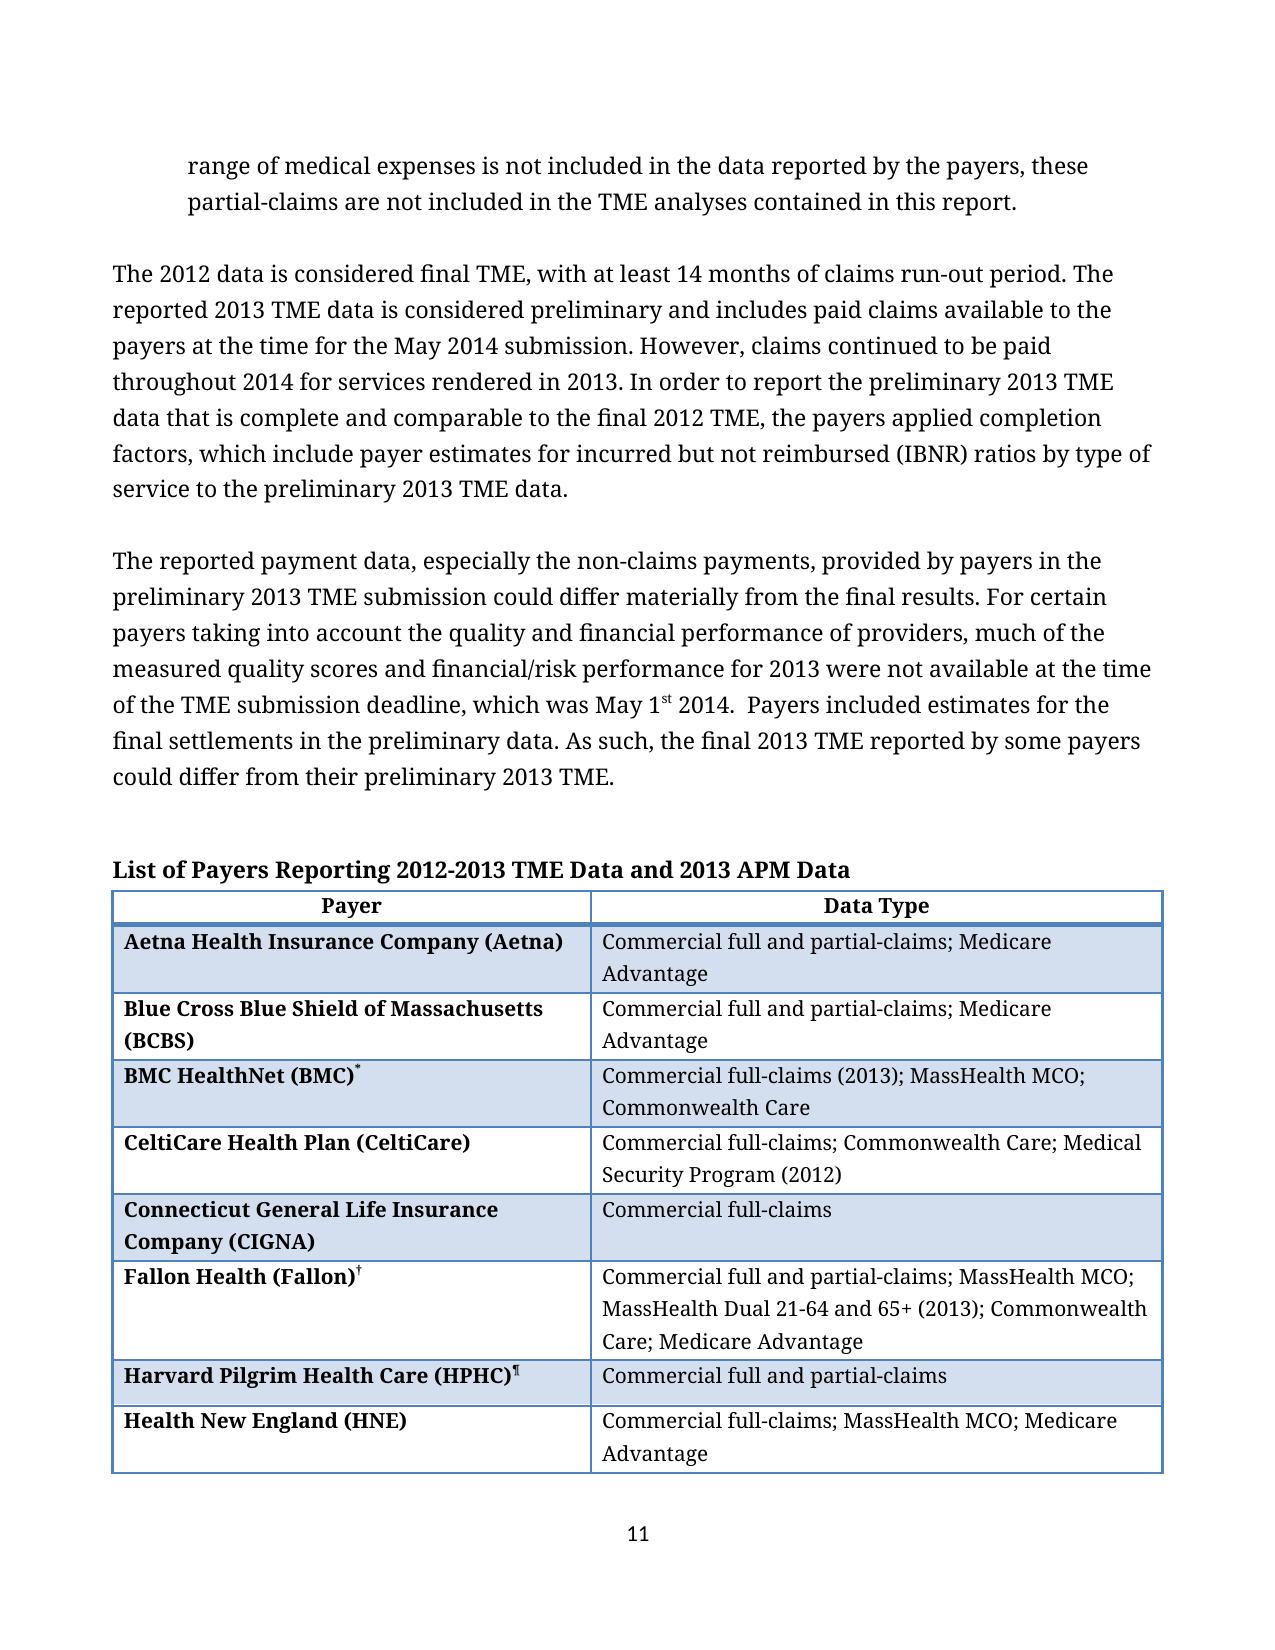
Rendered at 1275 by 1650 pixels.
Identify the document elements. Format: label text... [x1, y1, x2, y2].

table_cell Aetna Health Insurance Company (Aetna) [114, 927, 590, 992]
table_cell Commercial full-claims [592, 1195, 1161, 1260]
table_cell Blue Cross Blue Shield of Massachusetts (BCBS) [114, 994, 590, 1059]
table_cell Health New England (HNE) [114, 1407, 590, 1472]
table_cell Fallon Health (Fallon)† [114, 1262, 590, 1359]
table_cell Commercial full-claims (2013); MassHealth MCO; Commonwealth Care [592, 1061, 1161, 1126]
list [150, 150, 1162, 217]
table_cell Commercial full and partial-claims; Medicare Advantage [592, 927, 1161, 992]
text List of Payers Reporting 2012-2013 TME Data and 2013 APM Data [112, 854, 1162, 885]
table_cell BMC HealthNet (BMC)* [114, 1061, 590, 1126]
table_cell CeltiCare Health Plan (CeltiCare) [114, 1128, 590, 1193]
table_cell Commercial full-claims; Commonwealth Care; Medical Security Program (2012) [592, 1128, 1161, 1193]
table_cell Commercial full-claims; MassHealth MCO; Medicare Advantage [592, 1407, 1161, 1472]
table_cell Commercial full and partial-claims; MassHealth MCO; MassHealth Dual 21-64 and 65+ (2013); Commonwealth Care; Medicare Advantage [592, 1262, 1161, 1359]
table_cell Connecticut General Life Insurance Company (CIGNA) [114, 1195, 590, 1260]
text The 2012 data is considered final TME, with at least 14 months of claims run-out period. The reported 2013 TME data is considered preliminary and includes paid claims available to the payers at the time for the May 2014 submission. However, claims continued to be paid throughout 2014 for services rendered in 2013. In order to report the preliminary 2013 TME data that is complete and comparable to the final 2012 TME, the payers applied completion factors, which include payer estimates for incurred but not reimbursed (IBNR) ratios by type of service to the preliminary 2013 TME data. [112, 258, 1162, 505]
text The reported payment data, especially the non-claims payments, provided by payers in the preliminary 2013 TME submission could differ materially from the final results. For certain payers taking into account the quality and financial performance of providers, much of the measured quality scores and financial/risk performance for 2013 were not available at the time of the TME submission deadline, which was May 1st 2014. Payers included estimates for the final settlements in the preliminary data. As such, the final 2013 TME reported by some payers could differ from their preliminary 2013 TME. [112, 545, 1162, 792]
table_header Data Type [592, 892, 1161, 922]
table_cell Commercial full and partial-claims [592, 1361, 1161, 1404]
table_header Payer [114, 892, 590, 922]
table_cell Commercial full and partial-claims; Medicare Advantage [592, 994, 1161, 1059]
table_cell Harvard Pilgrim Health Care (HPHC)¶ [114, 1361, 590, 1404]
